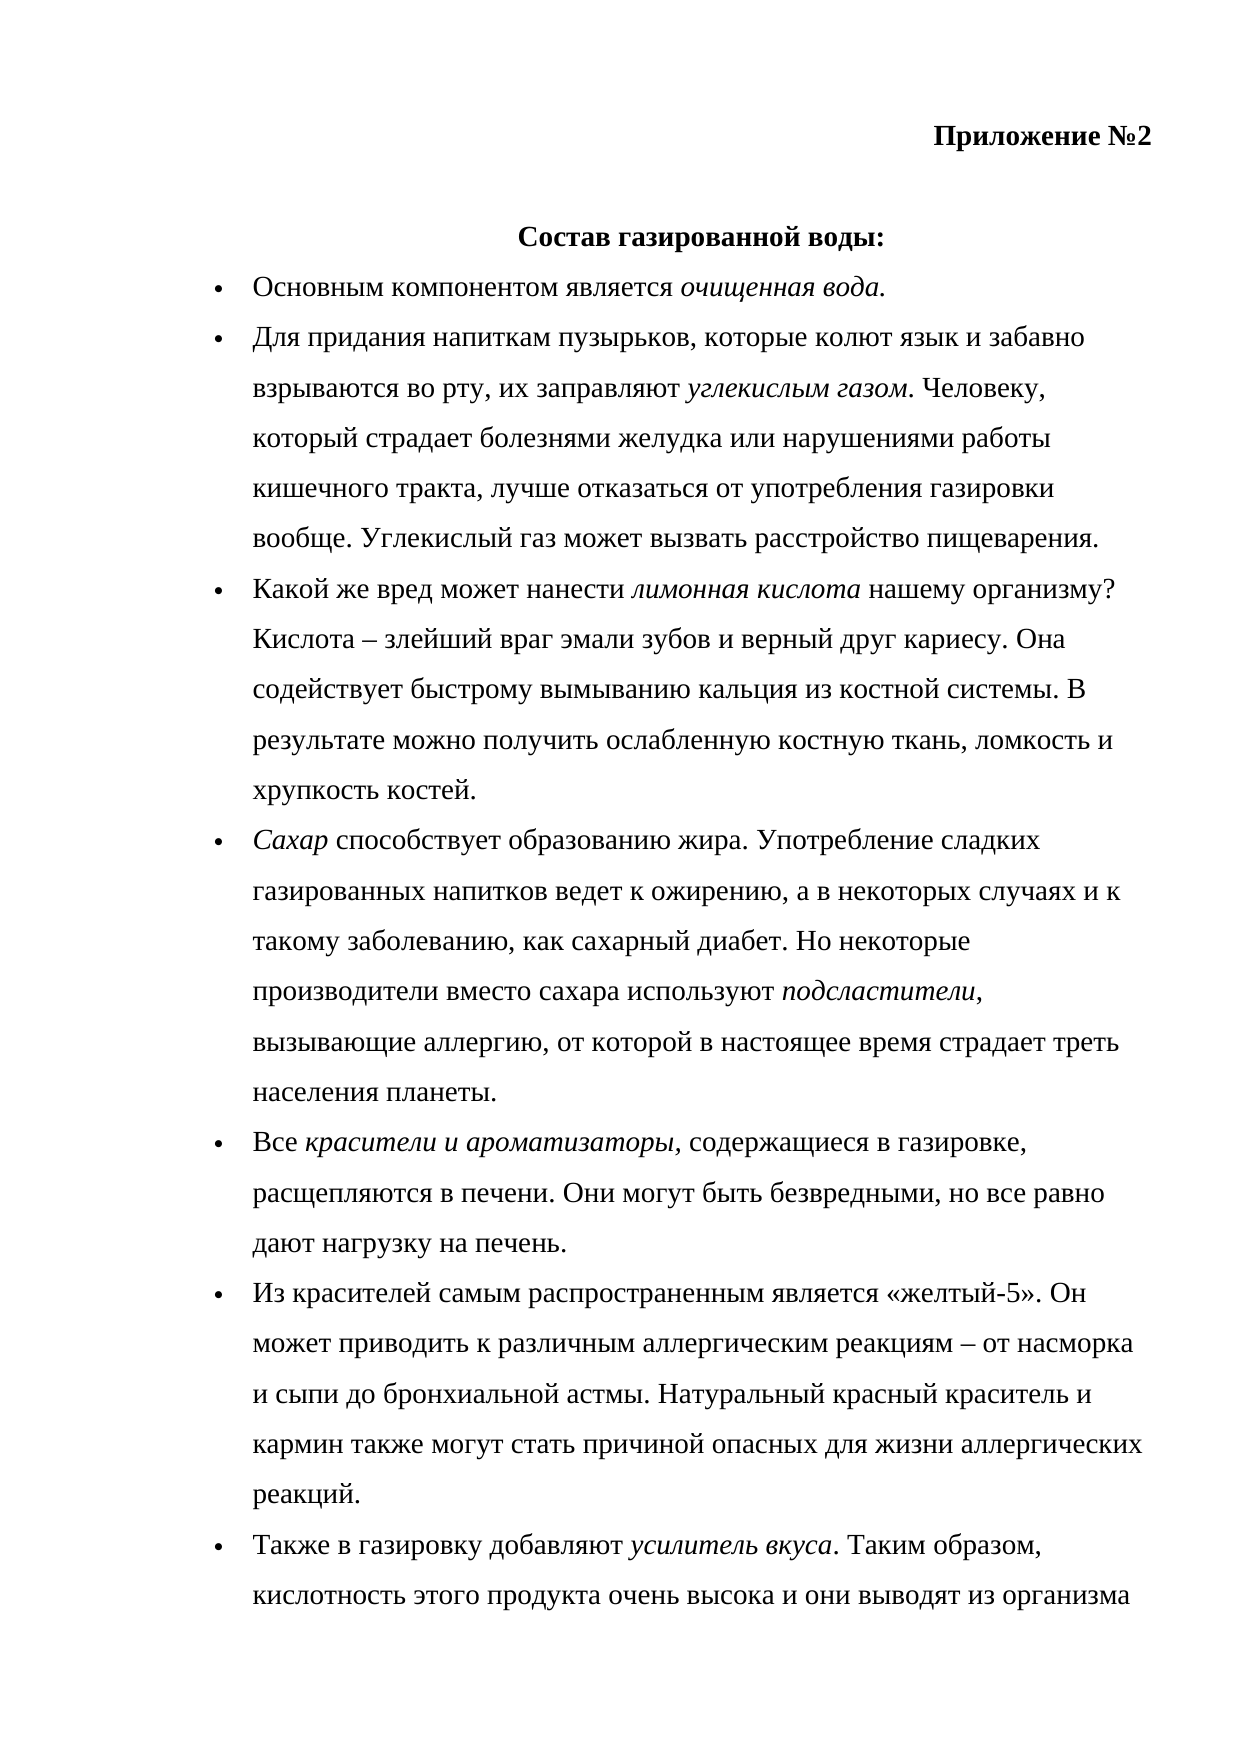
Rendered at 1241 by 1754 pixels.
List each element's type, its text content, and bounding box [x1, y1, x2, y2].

list Из красителей самым распространенным является «желтый-5». Он может приводить к различным аллергическим реакциям – от насморка и сыпи до бронхиальной астмы. Натуральный красный краситель и кармин также могут стать причиной опасных для жизни аллергических реакций. [215, 1275, 1152, 1510]
list Основным компонентом является очищенная вода. [215, 269, 1152, 303]
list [215, 1527, 1152, 1611]
text Состав газированной воды: [177, 219, 1152, 252]
list Для придания напиткам пузырьков, которые колют язык и забавно взрываются во рту, их заправляют углекислым газом. Человеку, который страдает болезнями желудка или нарушениями работы кишечного тракта, лучше отказаться от употребления газировки вообще. Углекислый газ может вызвать расстройство пищеварения. [215, 319, 1152, 554]
list Какой же вред может нанести лимонная кислота нашему организму? Кислота – злейший враг эмали зубов и верный друг кариесу. Она содействует быстрому вымыванию кальция из костной системы. В результате можно получить ослабленную костную ткань, ломкость и хрупкость костей. [215, 571, 1152, 806]
text Приложение №2 [177, 118, 1152, 152]
list Все красители и ароматизаторы, содержащиеся в газировке, расщепляются в печени. Они могут быть безвредными, но все равно дают нагрузку на печень. [215, 1124, 1152, 1258]
list Сахар способствует образованию жира. Употребление сладких газированных напитков ведет к ожирению, а в некоторых случаях и к такому заболеванию, как сахарный диабет. Но некоторые производители вместо сахара используют подсластители, вызывающие аллергию, от которой в настоящее время страдает треть населения планеты. [215, 822, 1152, 1108]
